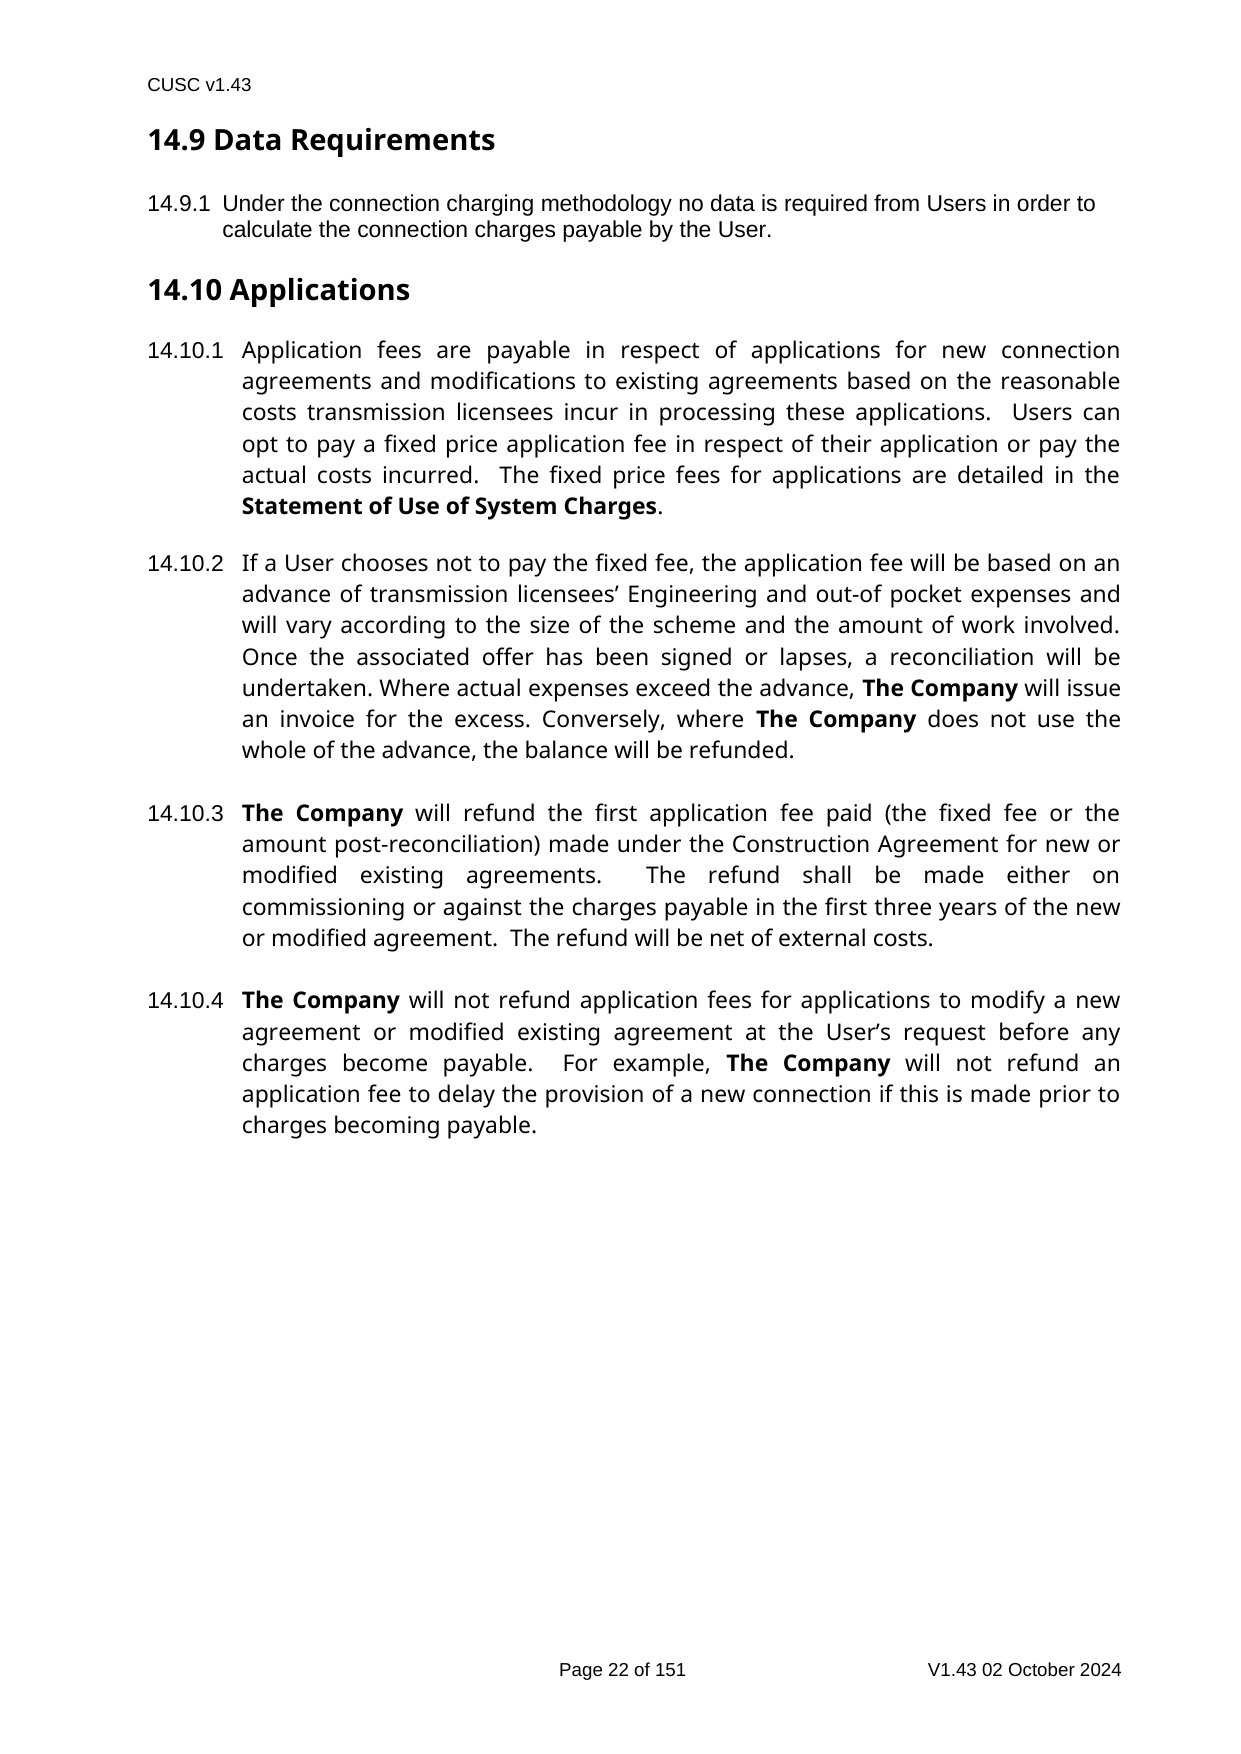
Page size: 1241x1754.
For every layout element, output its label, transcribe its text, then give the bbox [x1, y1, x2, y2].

subtitle 14.9 Data Requirements [147, 119, 1121, 158]
list Application fees are payable in respect of applications for new connection agreements and modifications to existing agreements based on the reasonable costs transmission licensees incur in processing these applications. Users can opt to pay a fixed price application fee in respect of their application or pay the actual costs incurred. The fixed price fees for applications are detailed in the Statement of Use of System Charges. [147, 334, 1121, 521]
list Under the connection charging methodology no data is required from Users in order to calculate the connection charges payable by the User. [147, 190, 1121, 242]
list If a User chooses not to pay the fixed fee, the application fee will be based on an advance of transmission licensees’ Engineering and out-of pocket expenses and will vary according to the size of the scheme and the amount of work involved. Once the associated offer has been signed or lapses, a reconciliation will be undertaken. Where actual expenses exceed the advance, The Company will issue an invoice for the excess. Conversely, where The Company does not use the whole of the advance, the balance will be refunded. [147, 547, 1121, 766]
list The Company will not refund application fees for applications to modify a new agreement or modified existing agreement at the User’s request before any charges become payable. For example, The Company will not refund an application fee to delay the provision of a new connection if this is made prior to charges becoming payable. [147, 984, 1121, 1141]
subtitle 14.10 Applications [147, 269, 1121, 308]
list The Company will refund the first application fee paid (the fixed fee or the amount post-reconciliation) made under the Construction Agreement for new or modified existing agreements. The refund shall be made either on commissioning or against the charges payable in the first three years of the new or modified agreement. The refund will be net of external costs. [147, 797, 1121, 953]
